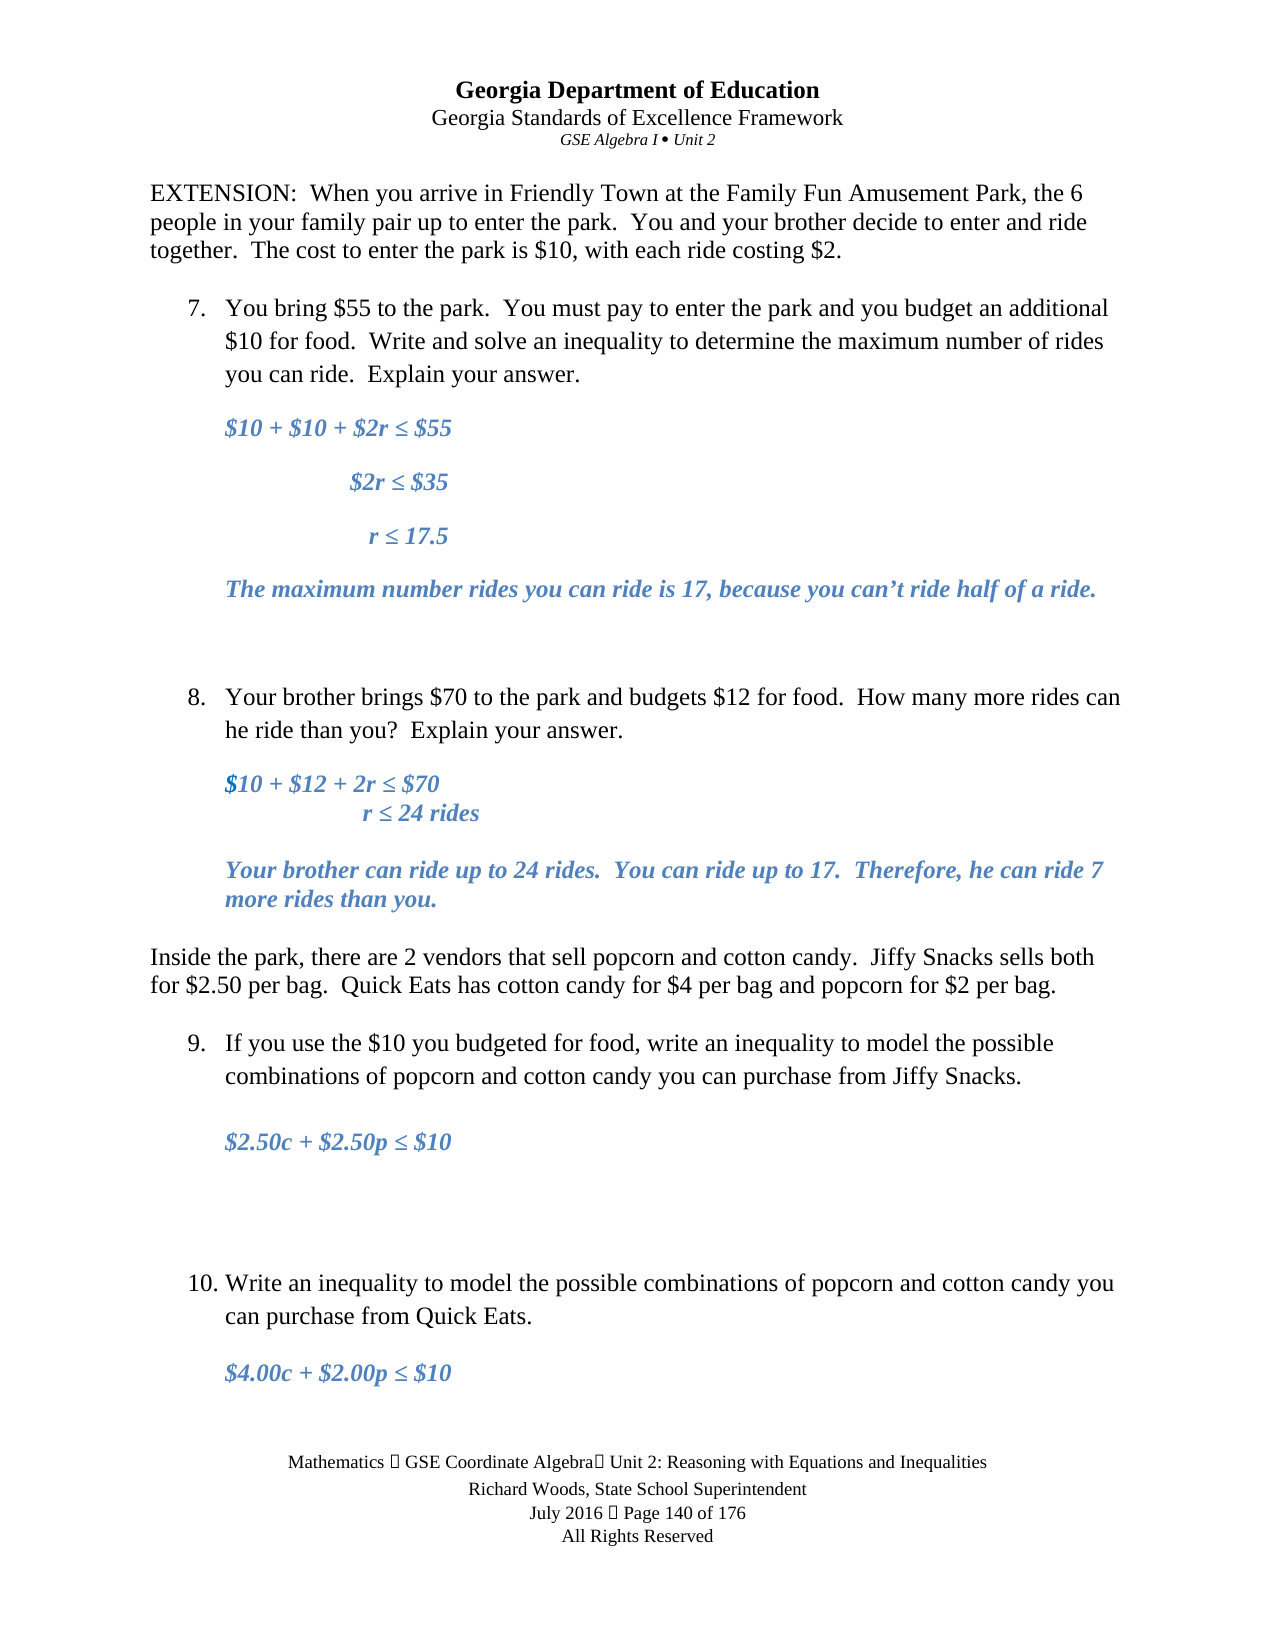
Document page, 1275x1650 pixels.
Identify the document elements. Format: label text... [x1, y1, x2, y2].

list You bring $55 to the park. You must pay to enter the park and you budget an additional $10 for food. Write and solve an inequality to determine the maximum number of rides you can ride. Explain your answer. [187, 293, 1125, 388]
text Inside the park, there are 2 vendors that sell popcorn and cotton candy. Jiffy Snacks sells both for $2.50 per bag. Quick Eats has cotton candy for $4 per bag and popcorn for $2 per bag. [150, 942, 1125, 999]
list $4.00c + $2.00p ≤ $10 [225, 1358, 1125, 1387]
text $10 + $10 + $2r ≤ $55 [225, 413, 1125, 442]
list Write an inequality to model the possible combinations of popcorn and cotton candy you can purchase from Quick Eats. [187, 1268, 1125, 1329]
text r ≤ 24 rides [225, 798, 1125, 827]
list $2.50c + $2.50p ≤ $10 [225, 1127, 1125, 1156]
list If you use the $10 you budgeted for food, write an inequality to model the possible combinations of popcorn and cotton candy you can purchase from Jiffy Snacks. [187, 1028, 1125, 1090]
text $2r ≤ $35 [225, 467, 1125, 496]
text Your brother can ride up to 24 rides. You can ride up to 17. Therefore, he can ride 7 more rides than you. [225, 855, 1125, 913]
list Your brother brings $70 to the park and budgets $12 for food. How many more rides can he ride than you? Explain your answer. [187, 682, 1125, 744]
text EXTENSION: When you arrive in Friendly Town at the Family Fun Amusement Park, the 6 people in your family pair up to enter the park. You and your brother decide to enter and ride together. The cost to enter the park is $10, with each ride costing $2. [150, 178, 1125, 264]
text $10 + $12 + 2r ≤ $70 [225, 769, 1125, 798]
text The maximum number rides you can ride is 17, because you can’t ride half of a ride. [225, 574, 1125, 603]
text r ≤ 17.5 [225, 521, 1125, 549]
